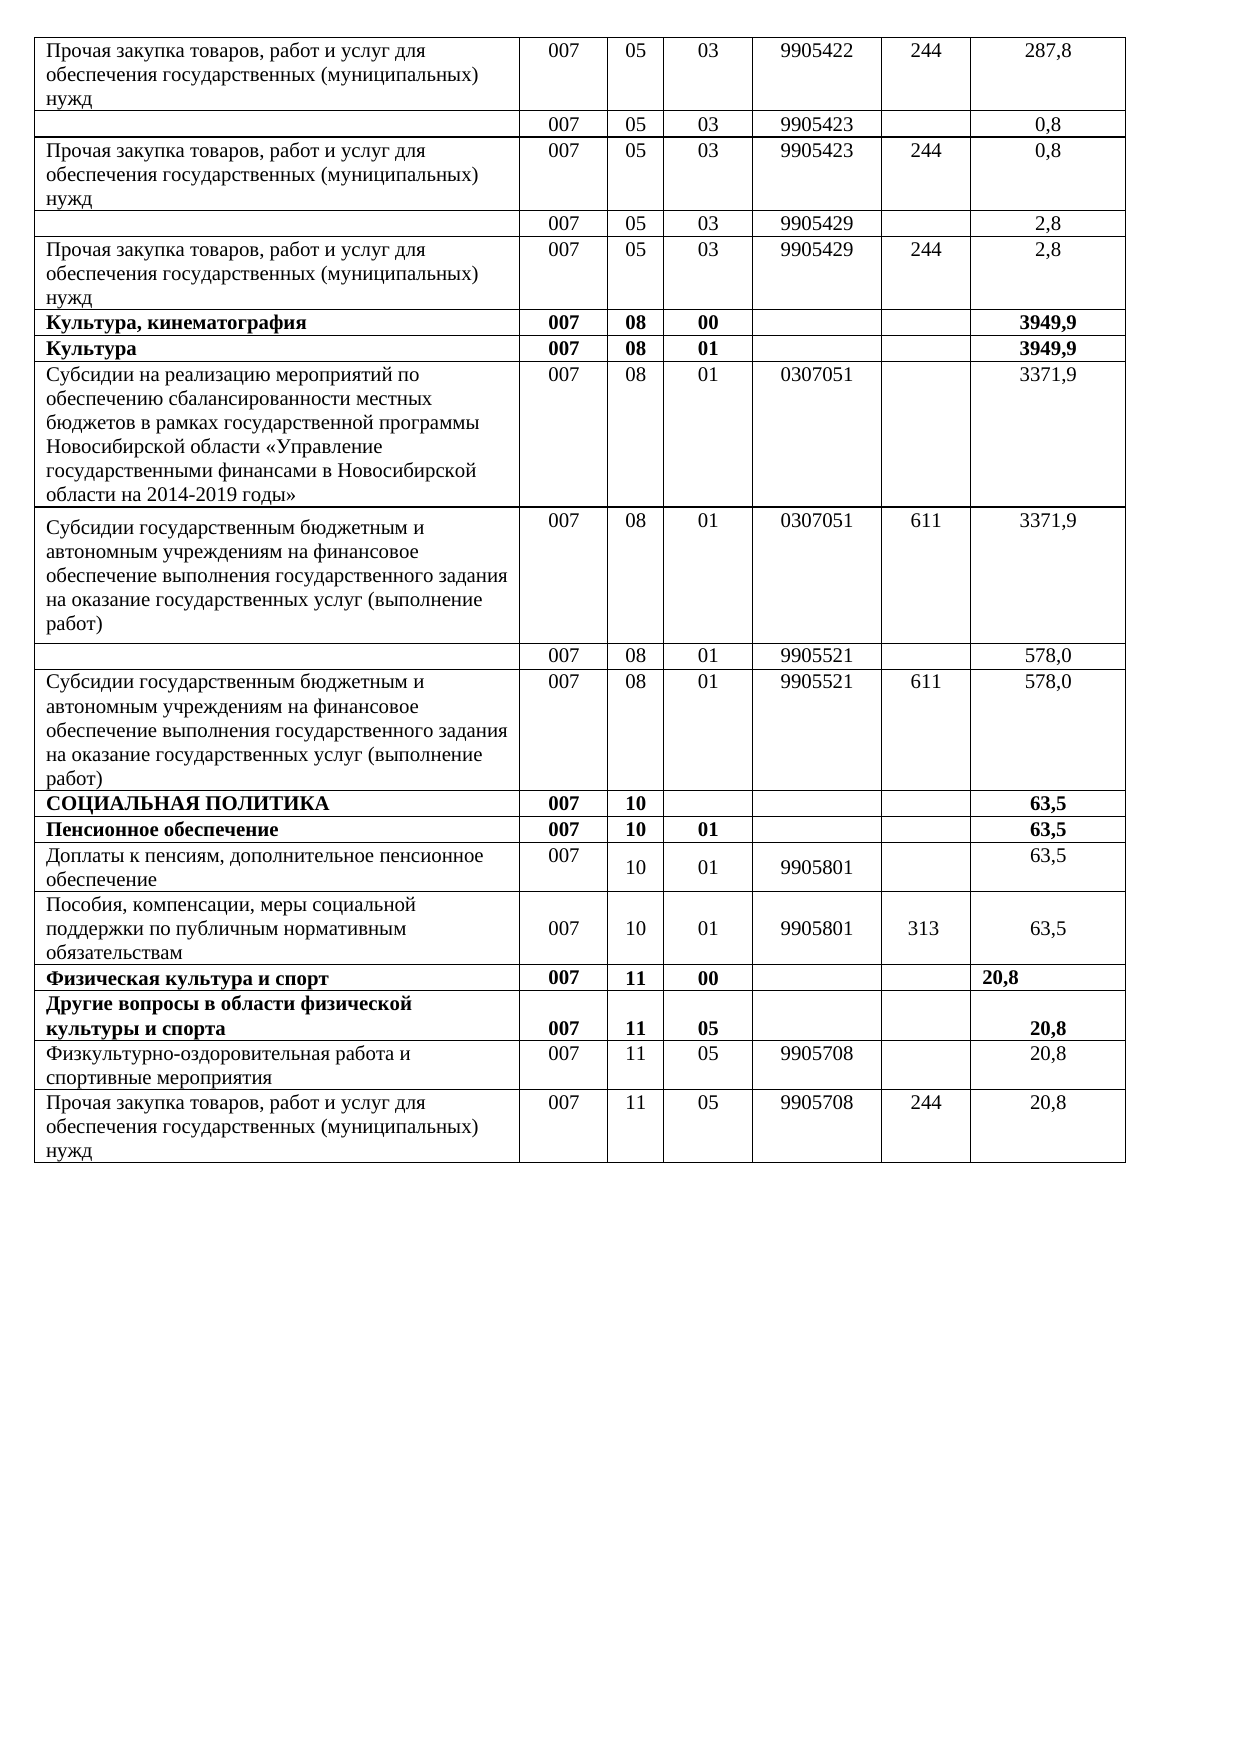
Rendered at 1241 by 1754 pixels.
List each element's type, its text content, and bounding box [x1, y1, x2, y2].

table_cell 007 [520, 237, 607, 309]
table_cell 007 [520, 1041, 607, 1089]
table_cell 10 [608, 843, 663, 891]
table_cell 3371,9 [971, 508, 1125, 642]
table_cell Культура, кинематография [35, 310, 519, 335]
table_cell 05 [608, 138, 663, 210]
table_cell 00 [664, 310, 752, 335]
table_cell 10 [608, 817, 663, 842]
table_cell 20,8 [971, 1090, 1125, 1162]
table_cell СОЦИАЛЬНАЯ ПОЛИТИКА [35, 791, 519, 816]
table_cell [753, 791, 881, 816]
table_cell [35, 237, 519, 309]
table_cell 244 [882, 138, 970, 210]
table_cell 9905422 [753, 38, 881, 110]
table_cell 03 [664, 111, 752, 136]
table_cell [664, 791, 752, 816]
table_cell [753, 310, 881, 335]
table_cell 03 [664, 138, 752, 210]
table_cell 01 [664, 508, 752, 642]
table_cell [753, 336, 881, 361]
table_cell 01 [664, 817, 752, 842]
table_cell 007 [520, 991, 607, 1039]
table_cell 313 [882, 892, 970, 964]
table_cell 11 [608, 965, 663, 990]
table_cell [882, 644, 970, 668]
table_cell [753, 817, 881, 842]
table_cell 611 [882, 508, 970, 642]
table_cell 007 [520, 817, 607, 842]
table_cell 03 [664, 38, 752, 110]
table_cell 007 [520, 892, 607, 964]
table_cell 10 [608, 892, 663, 964]
table_cell Другие вопросы в области физической культуры и спорта [35, 991, 519, 1039]
table_cell 2,8 [971, 211, 1125, 236]
table_cell 63,5 [971, 791, 1125, 816]
table_cell [882, 965, 970, 990]
table_cell 63,5 [971, 817, 1125, 842]
table_cell 01 [664, 843, 752, 891]
table_cell 08 [608, 336, 663, 361]
table_cell 007 [520, 138, 607, 210]
table_cell Доплаты к пенсиям, дополнительное пенсионное обеспечение [35, 843, 519, 891]
table_cell 0,8 [971, 138, 1125, 210]
table_cell 007 [520, 1090, 607, 1162]
table_cell 2,8 [971, 237, 1125, 309]
table_cell 3371,9 [971, 362, 1125, 506]
table_cell Субсидии государственным бюджетным и автономным учреждениям на финансовое обеспечение выполнения государственного задания на оказание государственных услуг (выполнение работ) [35, 670, 519, 790]
table_cell 01 [664, 670, 752, 790]
table_cell 007 [520, 791, 607, 816]
table_cell 10 [608, 791, 663, 816]
table_cell [882, 991, 970, 1039]
table_cell 05 [608, 237, 663, 309]
table_cell 9905429 [753, 237, 881, 309]
table_cell 00 [664, 965, 752, 990]
table_cell 287,8 [971, 38, 1125, 110]
table_cell 05 [608, 38, 663, 110]
table_cell 0307051 [753, 508, 881, 642]
table_cell 08 [608, 644, 663, 668]
table_cell [882, 817, 970, 842]
table_cell [35, 211, 519, 236]
table_cell 9905708 [753, 1090, 881, 1162]
table_cell [882, 362, 970, 506]
table_cell 007 [520, 336, 607, 361]
table_cell 007 [520, 965, 607, 990]
table_cell 9905801 [753, 892, 881, 964]
table_cell 0307051 [753, 362, 881, 506]
table_cell 244 [882, 237, 970, 309]
table_cell 578,0 [971, 670, 1125, 790]
table_cell [882, 1041, 970, 1089]
table_cell 3949,9 [971, 336, 1125, 361]
table_cell 007 [520, 310, 607, 335]
table_cell 08 [608, 310, 663, 335]
table_cell 9905423 [753, 138, 881, 210]
table_cell 0,8 [971, 111, 1125, 136]
table_cell 11 [608, 1090, 663, 1162]
table_cell [882, 843, 970, 891]
table_cell 007 [520, 644, 607, 668]
table_cell 63,5 [971, 892, 1125, 964]
table_cell 007 [520, 111, 607, 136]
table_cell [35, 138, 519, 210]
table_cell [882, 111, 970, 136]
table_cell Пенсионное обеспечение [35, 817, 519, 842]
table_cell [882, 336, 970, 361]
table_cell 007 [520, 670, 607, 790]
table_cell [882, 791, 970, 816]
table_cell 9905801 [753, 843, 881, 891]
table_cell 05 [608, 111, 663, 136]
table_cell 007 [520, 843, 607, 891]
table_cell 05 [664, 1041, 752, 1089]
table_cell 007 [520, 38, 607, 110]
table_cell [882, 310, 970, 335]
table_cell Субсидии государственным бюджетным и автономным учреждениям на финансовое обеспечение выполнения государственного задания на оказание государственных услуг (выполнение работ) [35, 508, 519, 642]
table_cell Культура [35, 336, 519, 361]
table_cell Пособия, компенсации, меры социальной поддержки по публичным нормативным обязательствам [35, 892, 519, 964]
table_cell 9905708 [753, 1041, 881, 1089]
table_cell 03 [664, 237, 752, 309]
table_cell 9905423 [753, 111, 881, 136]
table_cell 63,5 [971, 843, 1125, 891]
table_cell 3949,9 [971, 310, 1125, 335]
table_cell 05 [664, 991, 752, 1039]
table_cell [35, 644, 519, 668]
table_cell Прочая закупка товаров, работ и услуг для обеспечения государственных (муниципальных) нужд [35, 1090, 519, 1162]
table_cell 611 [882, 670, 970, 790]
table_cell [35, 111, 519, 136]
table_cell 9905521 [753, 644, 881, 668]
table_cell 01 [664, 362, 752, 506]
table_cell 08 [608, 508, 663, 642]
table_cell Физическая культура и спорт [35, 965, 519, 990]
table_cell 01 [664, 644, 752, 668]
table_cell 9905521 [753, 670, 881, 790]
table_cell 007 [520, 508, 607, 642]
table_cell 11 [608, 1041, 663, 1089]
table_cell 05 [664, 1090, 752, 1162]
table_cell 578,0 [971, 644, 1125, 668]
table_cell 20,8 [971, 991, 1125, 1039]
table_cell 08 [608, 362, 663, 506]
table_cell 007 [520, 211, 607, 236]
table_cell 244 [882, 38, 970, 110]
table_cell 20,8 [971, 1041, 1125, 1089]
table_cell 01 [664, 336, 752, 361]
table_cell 03 [664, 211, 752, 236]
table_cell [35, 38, 519, 110]
table_cell Физкультурно-оздоровительная работа и спортивные мероприятия [35, 1041, 519, 1089]
table_cell 05 [608, 211, 663, 236]
table_cell 9905429 [753, 211, 881, 236]
table_cell [882, 211, 970, 236]
table_cell 01 [664, 892, 752, 964]
table_cell [753, 965, 881, 990]
table_cell [753, 991, 881, 1039]
table_cell 244 [882, 1090, 970, 1162]
table_cell 11 [608, 991, 663, 1039]
table_cell 007 [520, 362, 607, 506]
table_cell 08 [608, 670, 663, 790]
table_cell 20,8 [971, 965, 1125, 990]
